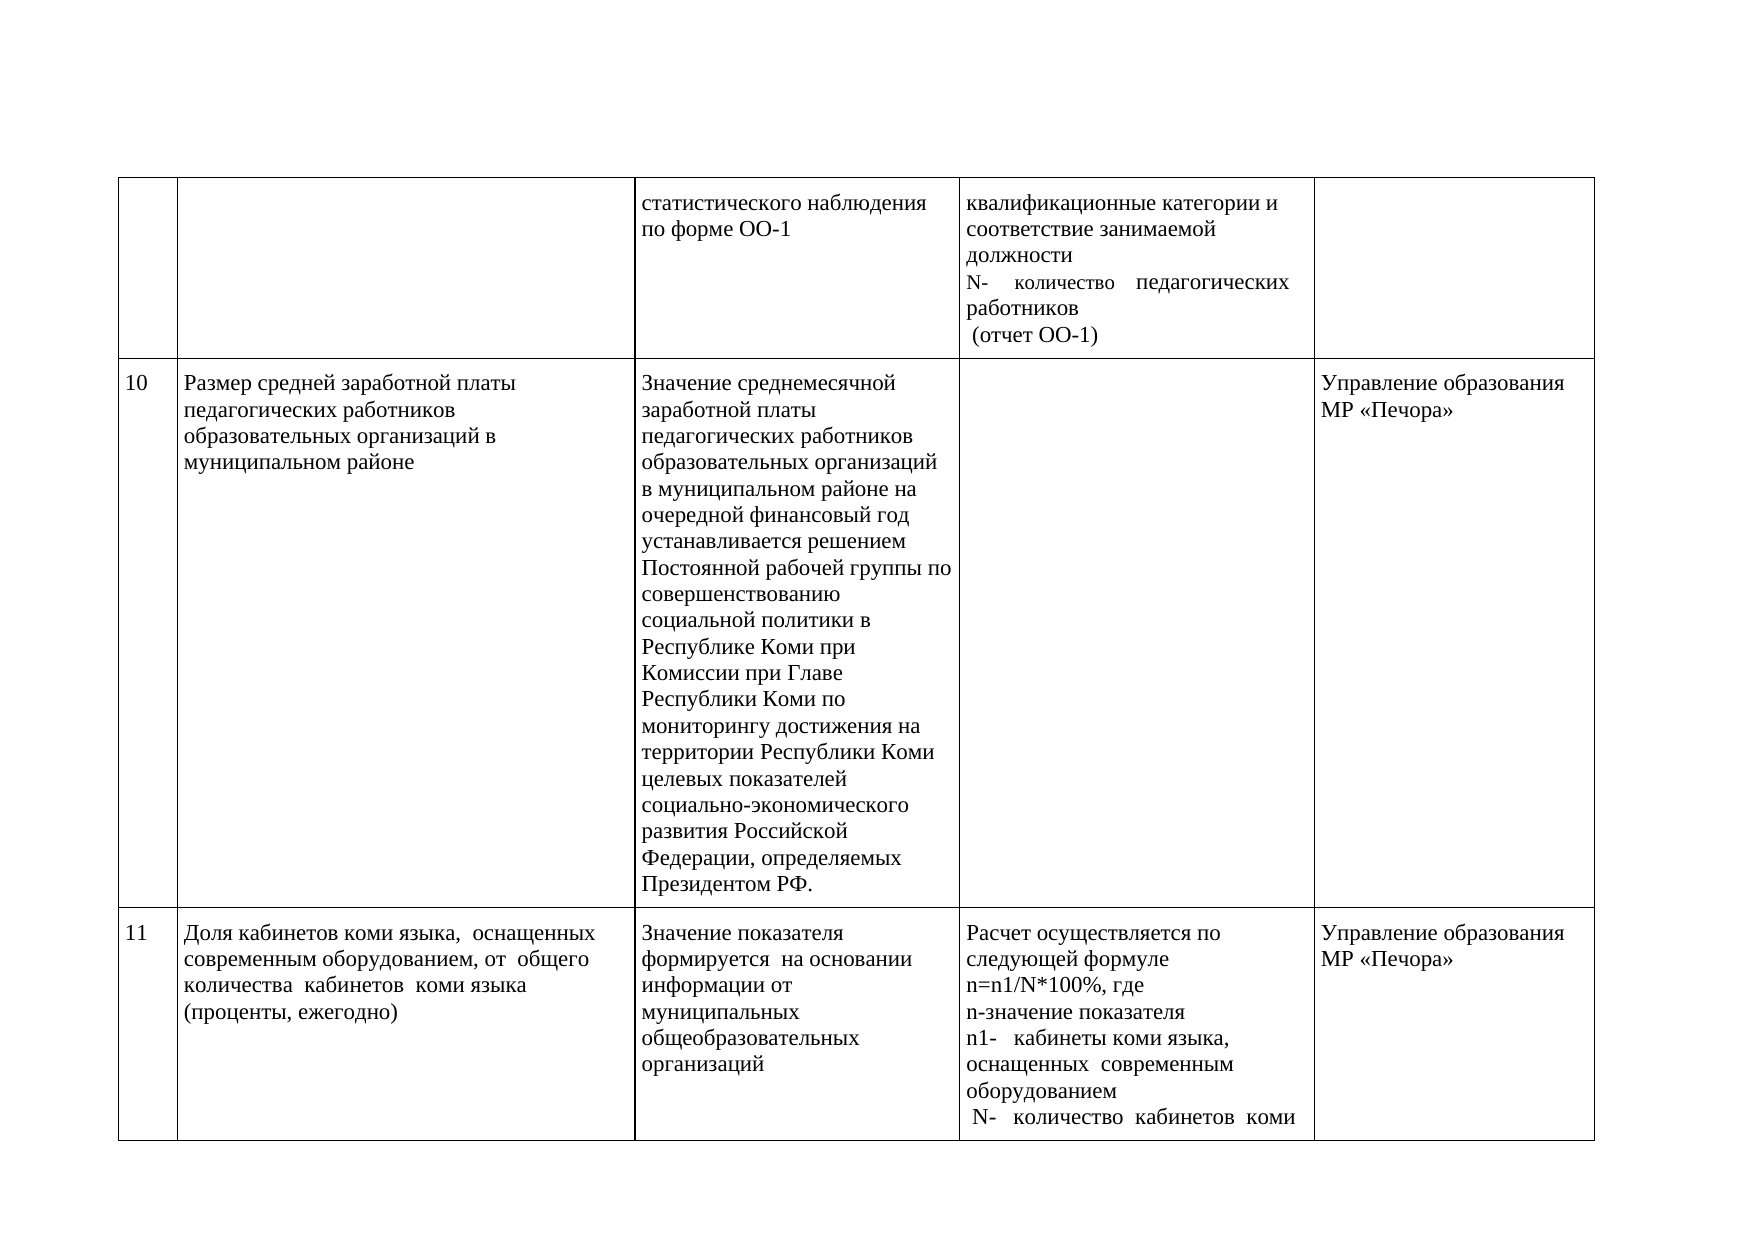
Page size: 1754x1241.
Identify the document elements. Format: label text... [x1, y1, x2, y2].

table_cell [960, 908, 1314, 1140]
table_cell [178, 908, 634, 1140]
table_cell 9 [119, 178, 177, 358]
table_cell 10 [119, 359, 177, 907]
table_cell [1315, 908, 1594, 1140]
table_cell 11 [119, 908, 177, 1140]
table_cell [960, 359, 1314, 907]
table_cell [636, 908, 959, 1140]
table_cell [1315, 178, 1594, 358]
table_cell Размер средней заработной платы педагогических работников образовательных организаций в муниципальном районе [178, 359, 634, 907]
table_cell Значение среднемесячной заработной платы педагогических работников образовательных организаций в муниципальном районе на очередной финансовый год устанавливается решением Постоянной рабочей группы по совершенствованию социальной политики в Республике Коми при Комиссии при Главе Республики Коми по мониторингу достижения на территории Республики Коми целевых показателей социально-экономического развития Российской Федерации, определяемых Президентом РФ. [636, 359, 959, 907]
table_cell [636, 178, 959, 358]
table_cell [960, 178, 1314, 358]
table_cell Управление образования МР «Печора» [1315, 359, 1594, 907]
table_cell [178, 178, 634, 358]
